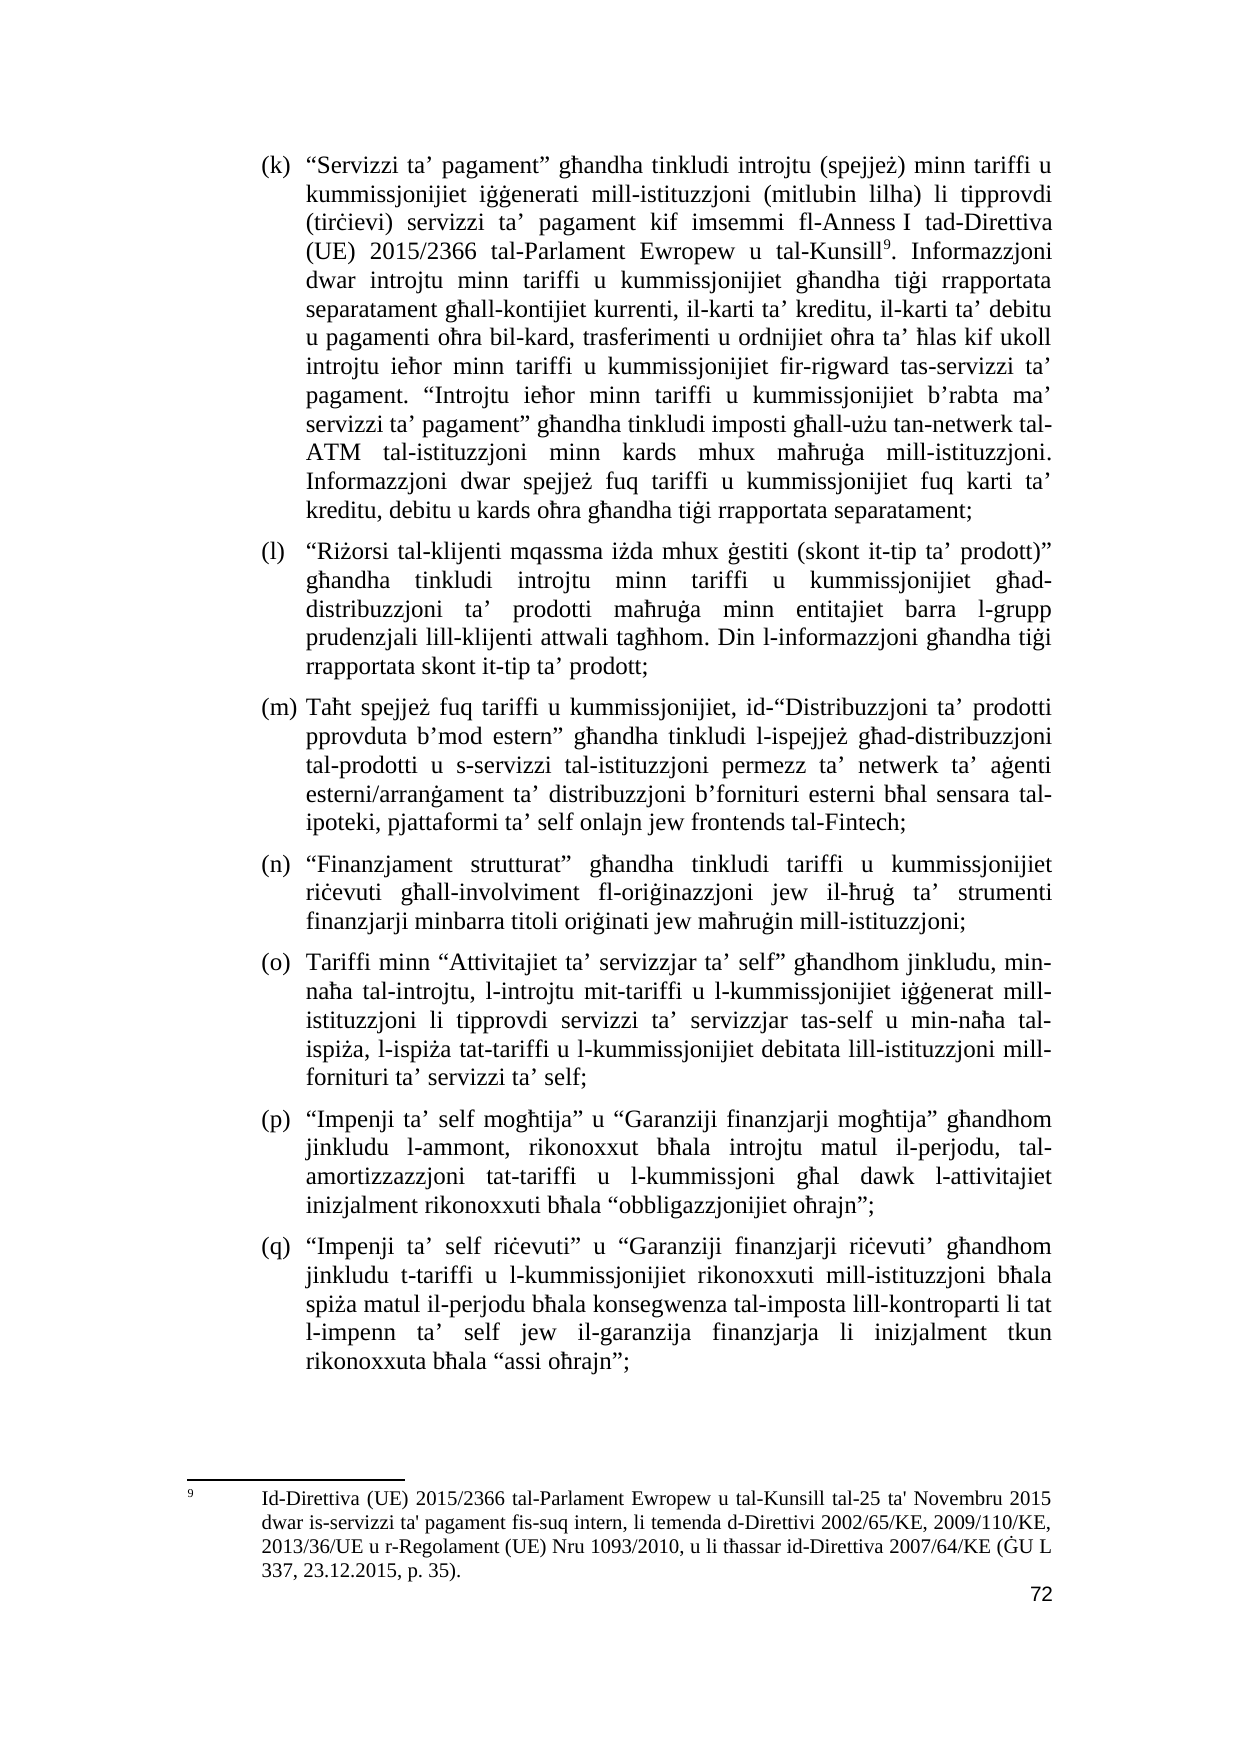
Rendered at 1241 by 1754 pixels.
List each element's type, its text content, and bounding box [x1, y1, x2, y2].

list “Servizzi ta’ pagament” għandha tinkludi introjtu (spejjeż) minn tariffi u kummissjonijiet iġġenerati mill-istituzzjoni (mitlubin lilha) li tipprovdi (tirċievi) servizzi ta’ pagament kif imsemmi fl-Anness I tad-Direttiva (UE) 2015/2366 tal-Parlament Ewropew u tal-Kunsill. Informazzjoni dwar introjtu minn tariffi u kummissjonijiet għandha tiġi rrapportata separatament għall-kontijiet kurrenti, il-karti ta’ kreditu, il-karti ta’ debitu u pagamenti oħra bil-kard, trasferimenti u ordnijiet oħra ta’ ħlas kif ukoll introjtu ieħor minn tariffi u kummissjonijiet fir-rigward tas-servizzi ta’ pagament. “Introjtu ieħor minn tariffi u kummissjonijiet b’rabta ma’ servizzi ta’ pagament” għandha tinkludi imposti għall-użu tan-netwerk tal-ATM tal-istituzzjoni minn kards mhux maħruġa mill-istituzzjoni. Informazzjoni dwar spejjeż fuq tariffi u kummissjonijiet fuq karti ta’ kreditu, debitu u kards oħra għandha tiġi rrapportata separatament; [261, 150, 1053, 524]
list “Impenji ta’ self riċevuti” u “Garanziji finanzjarji riċevuti’ għandhom jinkludu t-tariffi u l-kummissjonijiet rikonoxxuti mill-istituzzjoni bħala spiża matul il-perjodu bħala konsegwenza tal-imposta lill-kontroparti li tat l-impenn ta’ self jew il-garanzija finanzjarja li inizjalment tkun rikonoxxuta bħala “assi oħrajn”; [261, 1231, 1053, 1375]
list Taħt spejjeż fuq tariffi u kummissjonijiet, id-“Distribuzzjoni ta’ prodotti pprovduta b’mod estern” għandha tinkludi l-ispejjeż għad-distribuzzjoni tal-prodotti u s-servizzi tal-istituzzjoni permezz ta’ netwerk ta’ aġenti esterni/arranġament ta’ distribuzzjoni b’fornituri esterni bħal sensara tal-ipoteki, pjattaformi ta’ self onlajn jew frontends tal-Fintech; [261, 692, 1053, 836]
list “Impenji ta’ self mogħtija” u “Garanziji finanzjarji mogħtija” għandhom jinkludu l-ammont, rikonoxxut bħala introjtu matul il-perjodu, tal-amortizzazzjoni tat-tariffi u l-kummissjoni għal dawk l-attivitajiet inizjalment rikonoxxuti bħala “obbligazzjonijiet oħrajn”; [261, 1104, 1053, 1219]
list Tariffi minn “Attivitajiet ta’ servizzjar ta’ self” għandhom jinkludu, min-naħa tal-introjtu, l-introjtu mit-tariffi u l-kummissjonijiet iġġenerat mill-istituzzjoni li tipprovdi servizzi ta’ servizzjar tas-self u min-naħa tal-ispiża, l-ispiża tat-tariffi u l-kummissjonijiet debitata lill-istituzzjoni mill-fornituri ta’ servizzi ta’ self; [261, 947, 1053, 1091]
list “Finanzjament strutturat” għandha tinkludi tariffi u kummissjonijiet riċevuti għall-involviment fl-oriġinazzjoni jew il-ħruġ ta’ strumenti finanzjarji minbarra titoli oriġinati jew maħruġin mill-istituzzjoni; [261, 849, 1053, 935]
list “Riżorsi tal-klijenti mqassma iżda mhux ġestiti (skont it-tip ta’ prodott)” għandha tinkludi introjtu minn tariffi u kummissjonijiet għad-distribuzzjoni ta’ prodotti maħruġa minn entitajiet barra l-grupp prudenzjali lill-klijenti attwali tagħhom. Din l-informazzjoni għandha tiġi rrapportata skont it-tip ta’ prodott; [261, 536, 1053, 680]
